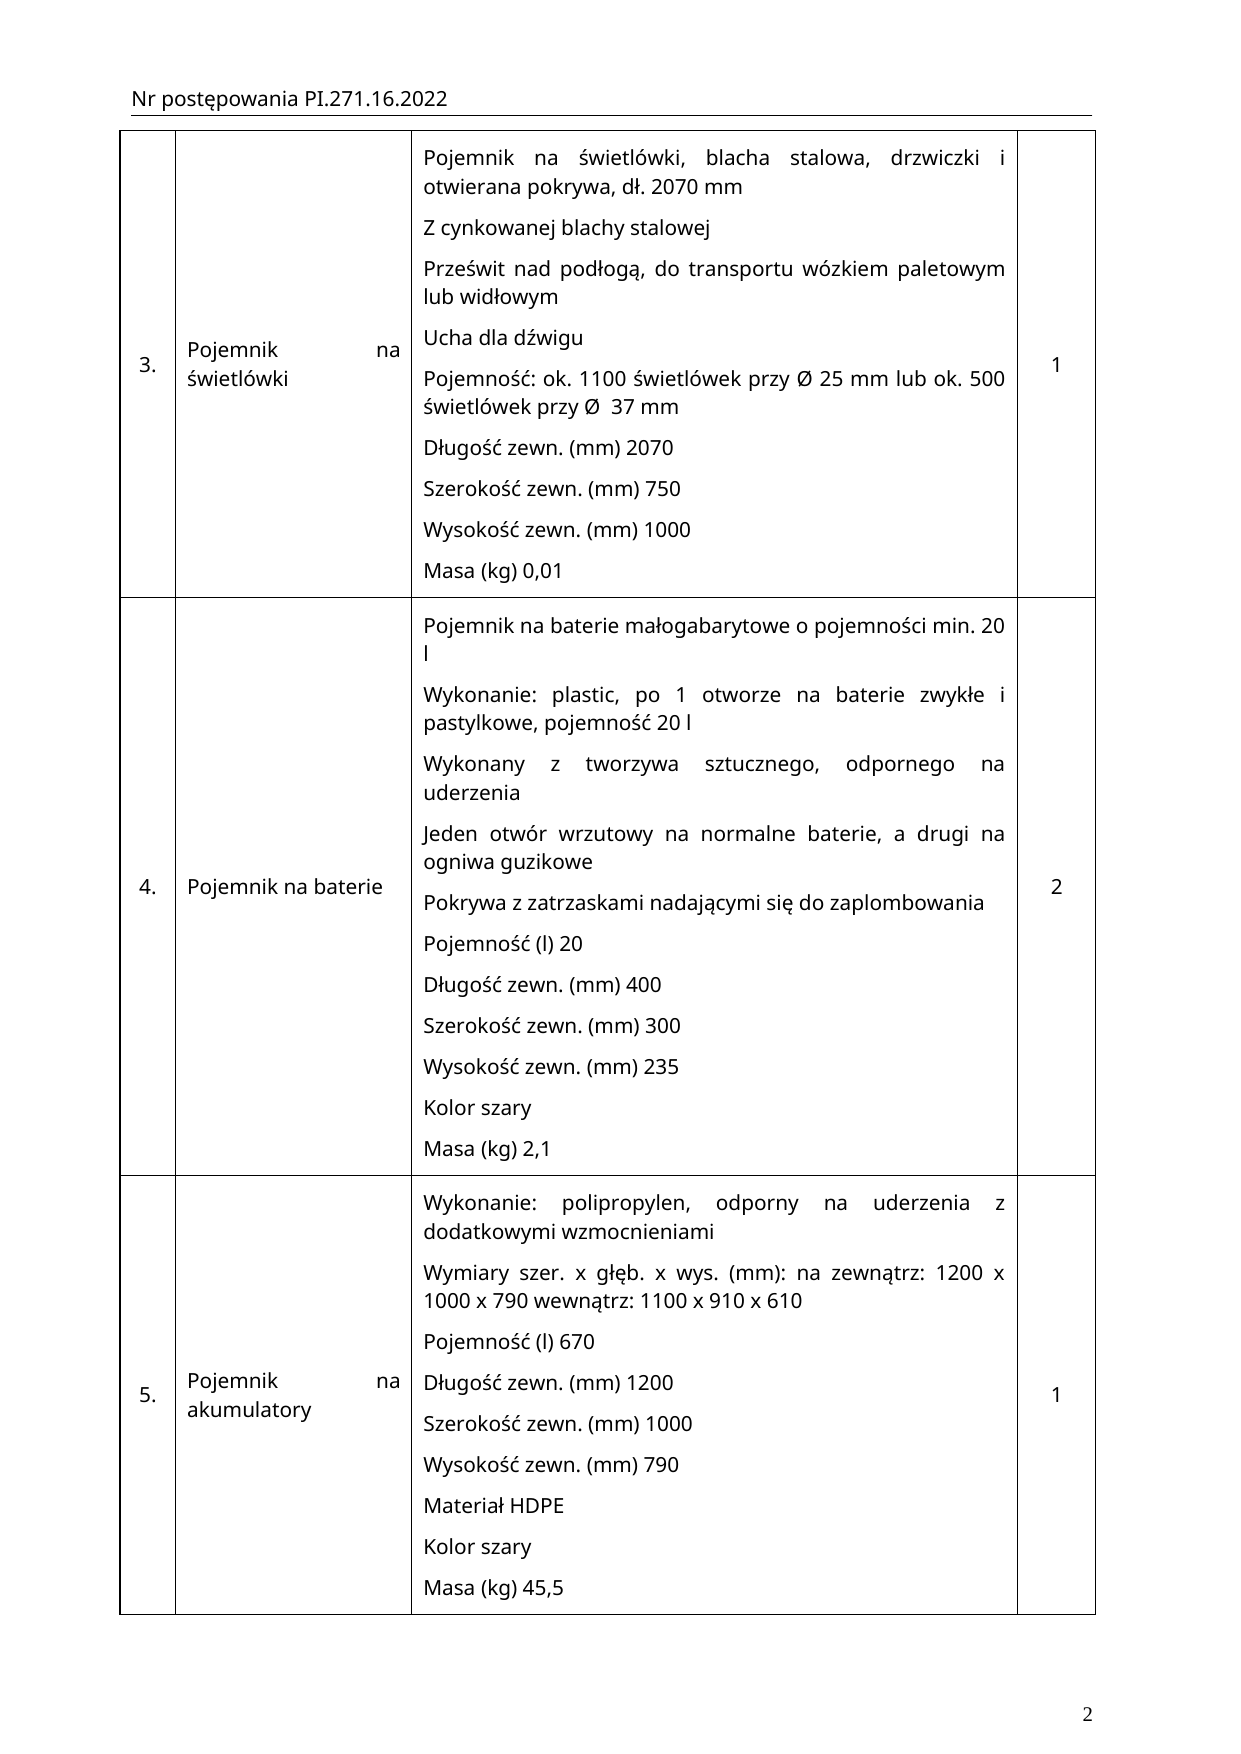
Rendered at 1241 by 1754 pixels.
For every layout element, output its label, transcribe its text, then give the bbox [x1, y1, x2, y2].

table_cell 1 [1018, 131, 1095, 597]
table_cell 2 [1018, 598, 1095, 1175]
table_cell 5. [121, 1176, 175, 1614]
table_cell Pojemnik na świetlówki, blacha stalowa, drzwiczki i otwierana pokrywa, dł. 2070 mm Z cynkowanej blachy stalowej Prześwit nad podłogą, do transportu wózkiem paletowym lub widłowym Ucha dla dźwigu Pojemność: ok. 1100 świetlówek przy Ø 25 mm lub ok. 500 świetlówek przy Ø 37 mm Długość zewn. (mm) 2070 Szerokość zewn. (mm) 750 Wysokość zewn. (mm) 1000 Masa (kg) 0,01 [412, 131, 1017, 597]
table_cell Wykonanie: polipropylen, odporny na uderzenia z dodatkowymi wzmocnieniami Wymiary szer. x głęb. x wys. (mm): na zewnątrz: 1200 x 1000 x 790 wewnątrz: 1100 x 910 x 610 Pojemność (l) 670 Długość zewn. (mm) 1200 Szerokość zewn. (mm) 1000 Wysokość zewn. (mm) 790 Materiał HDPE Kolor szary Masa (kg) 45,5 [412, 1176, 1017, 1614]
table_cell Pojemnik na baterie [176, 598, 411, 1175]
table_cell 3. [121, 131, 175, 597]
table_cell 1 [1018, 1176, 1095, 1614]
table_cell Pojemnik na akumulatory [176, 1176, 411, 1614]
table_cell Pojemnik na świetlówki [176, 131, 411, 597]
table_cell 4. [121, 598, 175, 1175]
table_cell Pojemnik na baterie małogabarytowe o pojemności min. 20 l Wykonanie: plastic, po 1 otworze na baterie zwykłe i pastylkowe, pojemność 20 l Wykonany z tworzywa sztucznego, odpornego na uderzenia Jeden otwór wrzutowy na normalne baterie, a drugi na ogniwa guzikowe Pokrywa z zatrzaskami nadającymi się do zaplombowania Pojemność (l) 20 Długość zewn. (mm) 400 Szerokość zewn. (mm) 300 Wysokość zewn. (mm) 235 Kolor szary Masa (kg) 2,1 [412, 598, 1017, 1175]
